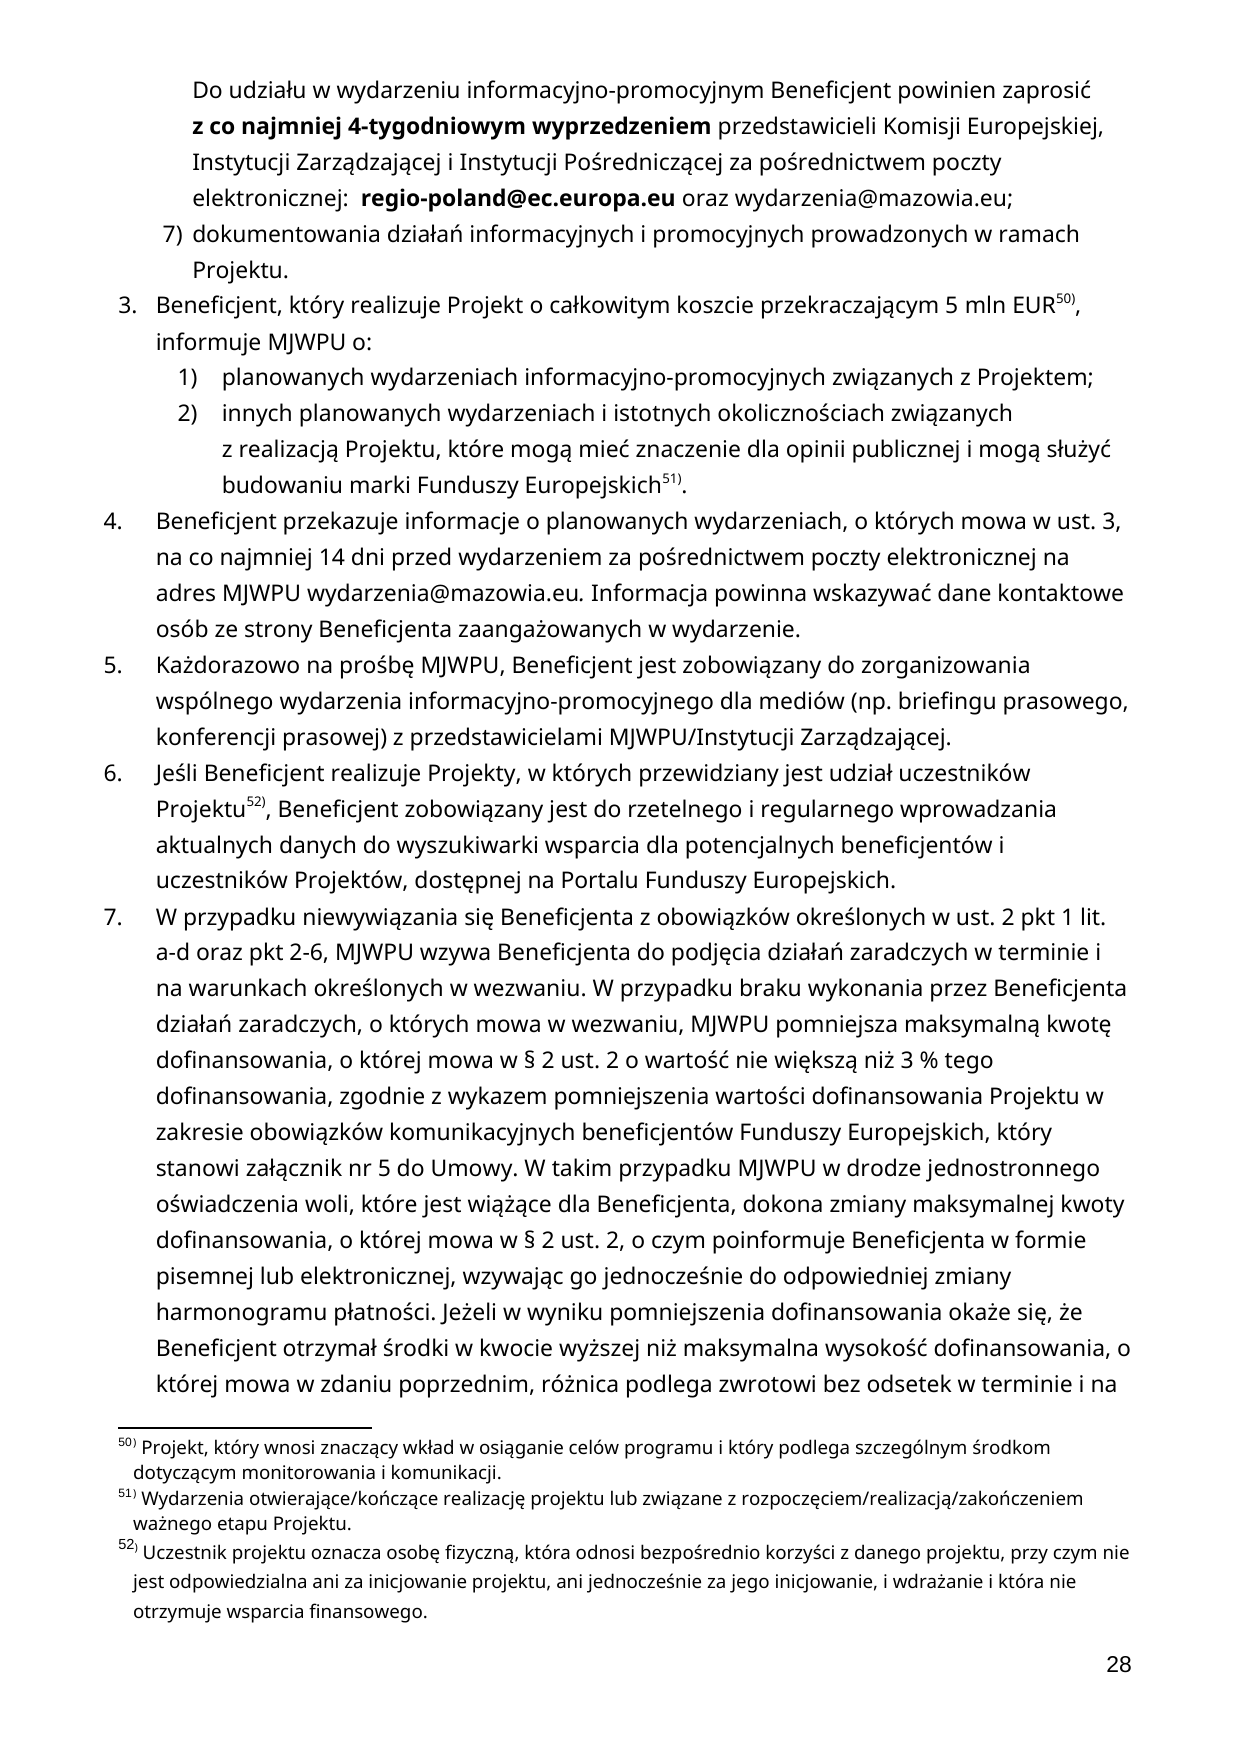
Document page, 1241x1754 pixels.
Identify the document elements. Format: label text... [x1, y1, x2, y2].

list Beneficjent, który realizuje Projekt o całkowitym koszcie przekraczającym 5 mln EUR), informuje MJWPU o: [118, 289, 1132, 357]
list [103, 900, 1132, 1399]
list Beneficjent przekazuje informacje o planowanych wydarzeniach, o których mowa w ust. 3, na co najmniej 14 dni przed wydarzeniem za pośrednictwem poczty elektronicznej na adres MJWPU wydarzenia@mazowia.eu. Informacja powinna wskazywać dane kontaktowe osób ze strony Beneficjenta zaangażowanych w wydarzenie. [103, 505, 1132, 644]
list planowanych wydarzeniach informacyjno-promocyjnych związanych z Projektem; [177, 361, 1132, 393]
list dokumentowania działań informacyjnych i promocyjnych prowadzonych w ramach Projektu. [162, 218, 1132, 285]
text Do udziału w wydarzeniu informacyjno-promocyjnym Beneficjent powinien zaprosić z co najmniej 4-tygodniowym wyprzedzeniem przedstawicieli Komisji Europejskiej, Instytucji Zarządzającej i Instytucji Pośredniczącej za pośrednictwem poczty elektronicznej: regio-poland@ec.europa.eu oraz wydarzenia@mazowia.eu; [192, 74, 1132, 213]
list innych planowanych wydarzeniach i istotnych okolicznościach związanych z realizacją Projektu, które mogą mieć znaczenie dla opinii publicznej i mogą służyć budowaniu marki Funduszy Europejskich). [177, 397, 1132, 500]
list Każdorazowo na prośbę MJWPU, Beneficjent jest zobowiązany do zorganizowania wspólnego wydarzenia informacyjno-promocyjnego dla mediów (np. briefingu prasowego, konferencji prasowej) z przedstawicielami MJWPU/Instytucji Zarządzającej. [103, 649, 1132, 752]
list Jeśli Beneficjent realizuje Projekty, w których przewidziany jest udział uczestników Projektu), Beneficjent zobowiązany jest do rzetelnego i regularnego wprowadzania aktualnych danych do wyszukiwarki wsparcia dla potencjalnych beneficjentów i uczestników Projektów, dostępnej na Portalu Funduszy Europejskich. [103, 757, 1132, 896]
